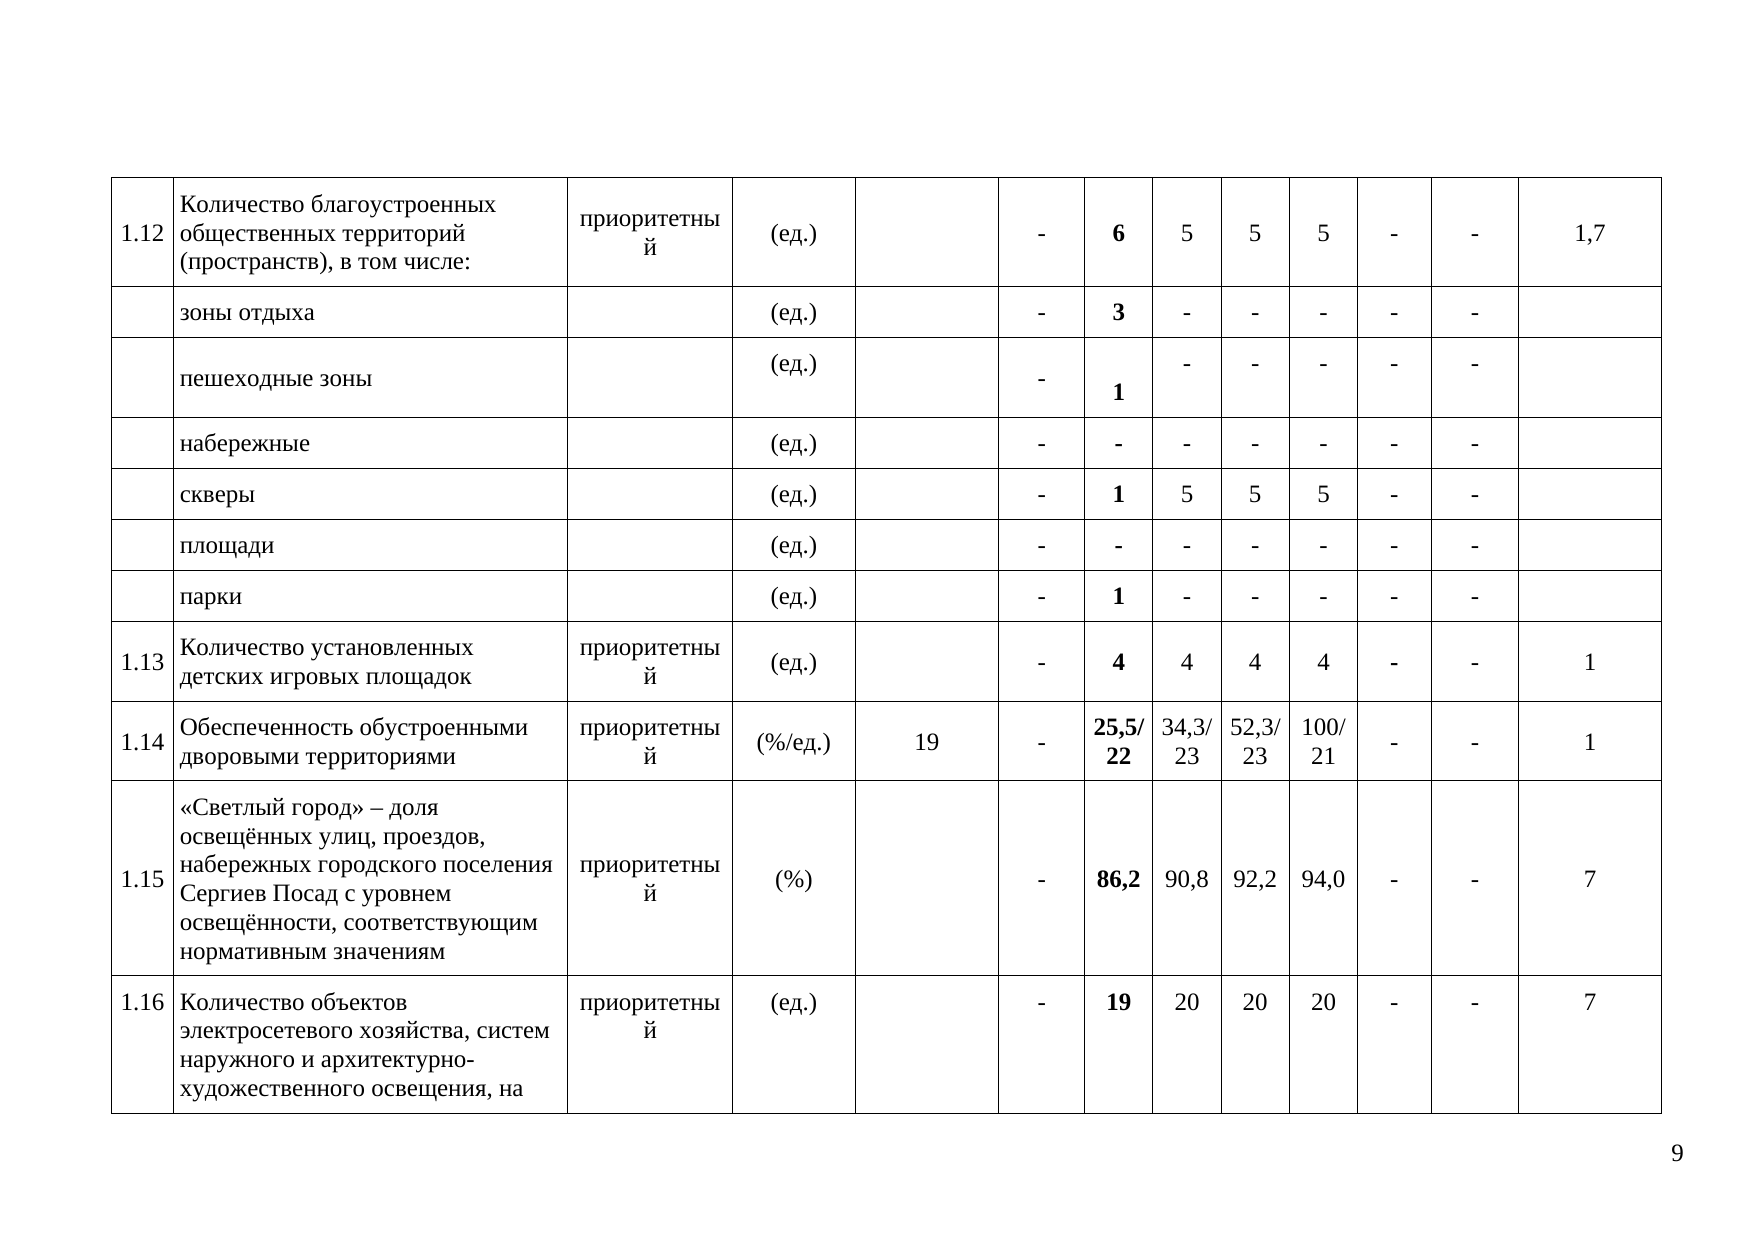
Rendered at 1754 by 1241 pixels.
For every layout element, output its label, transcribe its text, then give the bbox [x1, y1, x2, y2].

table_cell 20 [1290, 976, 1357, 1112]
table_cell 1,7 [1519, 178, 1661, 286]
table_cell - [1432, 781, 1518, 975]
table_cell [112, 418, 173, 468]
table_cell - [1290, 571, 1357, 621]
table_cell - [1358, 976, 1431, 1112]
table_cell [856, 781, 998, 975]
table_cell [1519, 287, 1661, 337]
table_cell 5 [1222, 178, 1289, 286]
table_cell - [1358, 520, 1431, 570]
table_cell 1 [1085, 571, 1152, 621]
table_cell приоритетный [568, 781, 732, 975]
table_cell - [999, 178, 1084, 286]
table_cell 7 [1519, 976, 1661, 1112]
table_cell (ед.) [733, 469, 855, 519]
table_cell - [1432, 418, 1518, 468]
table_cell [568, 338, 732, 417]
table_cell - [999, 469, 1084, 519]
table_cell [112, 520, 173, 570]
table_cell набережные [174, 418, 567, 468]
table_cell 6 [1085, 178, 1152, 286]
table_cell 5 [1153, 178, 1221, 286]
table_cell - [1222, 287, 1289, 337]
table_cell - [1222, 520, 1289, 570]
table_cell (ед.) [733, 338, 855, 417]
table_cell парки [174, 571, 567, 621]
table_cell [112, 287, 173, 337]
table_cell - [1222, 571, 1289, 621]
table_cell 20 [1153, 976, 1221, 1112]
table_cell - [1085, 520, 1152, 570]
table_cell - [1290, 418, 1357, 468]
table_cell 3 [1085, 287, 1152, 337]
table_cell 1.12 [112, 178, 173, 286]
table_cell - [1153, 520, 1221, 570]
table_cell (ед.) [733, 520, 855, 570]
table_cell - [1358, 338, 1431, 417]
table_cell [1519, 338, 1661, 417]
table_cell - [1222, 418, 1289, 468]
table_cell [856, 469, 998, 519]
table_cell Количество благоустроенных общественных территорий (пространств), в том числе: [174, 178, 567, 286]
table_cell - [1432, 571, 1518, 621]
table_cell 100/21 [1290, 702, 1357, 780]
table_cell - [1432, 622, 1518, 701]
table_cell - [1290, 520, 1357, 570]
table_cell [568, 469, 732, 519]
table_cell [856, 418, 998, 468]
table_cell [112, 571, 173, 621]
table_cell - [999, 781, 1084, 975]
table_cell - [999, 418, 1084, 468]
table_cell Количество установленных детских игровых площадок [174, 622, 567, 701]
table_cell приоритетный [568, 702, 732, 780]
table_cell [112, 338, 173, 417]
table_cell - [1432, 287, 1518, 337]
table_cell 1.16 [112, 976, 173, 1112]
table_cell - [1432, 178, 1518, 286]
table_cell «Светлый город» – доля освещённых улиц, проездов, набережных городского поселения Сергиев Посад с уровнем освещённости, соответствующим нормативным значениям [174, 781, 567, 975]
table_cell 19 [1085, 976, 1152, 1112]
table_cell площади [174, 520, 567, 570]
table_cell [856, 976, 998, 1112]
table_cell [174, 976, 567, 1112]
table_cell - [1153, 571, 1221, 621]
table_cell 34,3/23 [1153, 702, 1221, 780]
table_cell [1519, 571, 1661, 621]
table_cell [856, 622, 998, 701]
table_cell [1519, 520, 1661, 570]
table_cell - [1290, 338, 1357, 417]
table_cell - [1153, 287, 1221, 337]
table_cell 5 [1290, 178, 1357, 286]
table_cell - [999, 338, 1084, 417]
table_cell 1.15 [112, 781, 173, 975]
table_cell [568, 571, 732, 621]
table_cell приоритетный [568, 976, 732, 1112]
table_cell 86,2 [1085, 781, 1152, 975]
table_cell 20 [1222, 976, 1289, 1112]
table_cell [568, 287, 732, 337]
table_cell приоритетный [568, 622, 732, 701]
table_cell - [999, 702, 1084, 780]
table_cell пешеходные зоны [174, 338, 567, 417]
table_cell 25,5/22 [1085, 702, 1152, 780]
table_cell - [1358, 469, 1431, 519]
table_cell [856, 571, 998, 621]
table_cell - [999, 520, 1084, 570]
table_cell 4 [1222, 622, 1289, 701]
table_cell скверы [174, 469, 567, 519]
table_cell 5 [1222, 469, 1289, 519]
table_cell 4 [1153, 622, 1221, 701]
table_cell - [1358, 702, 1431, 780]
table_cell - [999, 976, 1084, 1112]
table_cell - [999, 622, 1084, 701]
table_cell - [1358, 418, 1431, 468]
table_cell [856, 338, 998, 417]
table_cell 19 [856, 702, 998, 780]
table_cell (ед.) [733, 976, 855, 1112]
table_cell - [1085, 418, 1152, 468]
table_cell [856, 178, 998, 286]
table_cell 1 [1519, 622, 1661, 701]
table_cell - [1432, 469, 1518, 519]
table_cell 90,8 [1153, 781, 1221, 975]
table_cell 1 [1085, 338, 1152, 417]
table_cell [112, 469, 173, 519]
table_cell 4 [1290, 622, 1357, 701]
table_cell - [999, 287, 1084, 337]
table_cell 7 [1519, 781, 1661, 975]
table_cell - [1358, 178, 1431, 286]
table_cell 1.14 [112, 702, 173, 780]
table_cell (%/ед.) [733, 702, 855, 780]
table_cell - [1358, 781, 1431, 975]
table_cell зоны отдыха [174, 287, 567, 337]
table_cell - [1153, 418, 1221, 468]
table_cell - [1358, 287, 1431, 337]
table_cell - [1358, 571, 1431, 621]
table_cell - [999, 571, 1084, 621]
table_cell (ед.) [733, 287, 855, 337]
table_cell [568, 520, 732, 570]
table_cell - [1290, 287, 1357, 337]
table_cell 1 [1519, 702, 1661, 780]
table_cell [568, 418, 732, 468]
table_cell 4 [1085, 622, 1152, 701]
table_cell [1519, 469, 1661, 519]
table_cell - [1432, 702, 1518, 780]
table_cell (%) [733, 781, 855, 975]
table_cell (ед.) [733, 178, 855, 286]
table_cell (ед.) [733, 418, 855, 468]
table_cell 1.13 [112, 622, 173, 701]
table_cell - [1432, 520, 1518, 570]
table_cell - [1358, 622, 1431, 701]
table_cell приоритетный [568, 178, 732, 286]
table_cell - [1153, 338, 1221, 417]
table_cell 1 [1085, 469, 1152, 519]
table_cell - [1222, 338, 1289, 417]
table_cell (ед.) [733, 622, 855, 701]
table_cell - [1432, 338, 1518, 417]
table_cell [856, 520, 998, 570]
table_cell [856, 287, 998, 337]
table_cell Обеспеченность обустроенными дворовыми территориями [174, 702, 567, 780]
table_cell (ед.) [733, 571, 855, 621]
table_cell 5 [1290, 469, 1357, 519]
table_cell 94,0 [1290, 781, 1357, 975]
table_cell - [1432, 976, 1518, 1112]
table_cell [1519, 418, 1661, 468]
table_cell 52,3/23 [1222, 702, 1289, 780]
table_cell 5 [1153, 469, 1221, 519]
table_cell 92,2 [1222, 781, 1289, 975]
